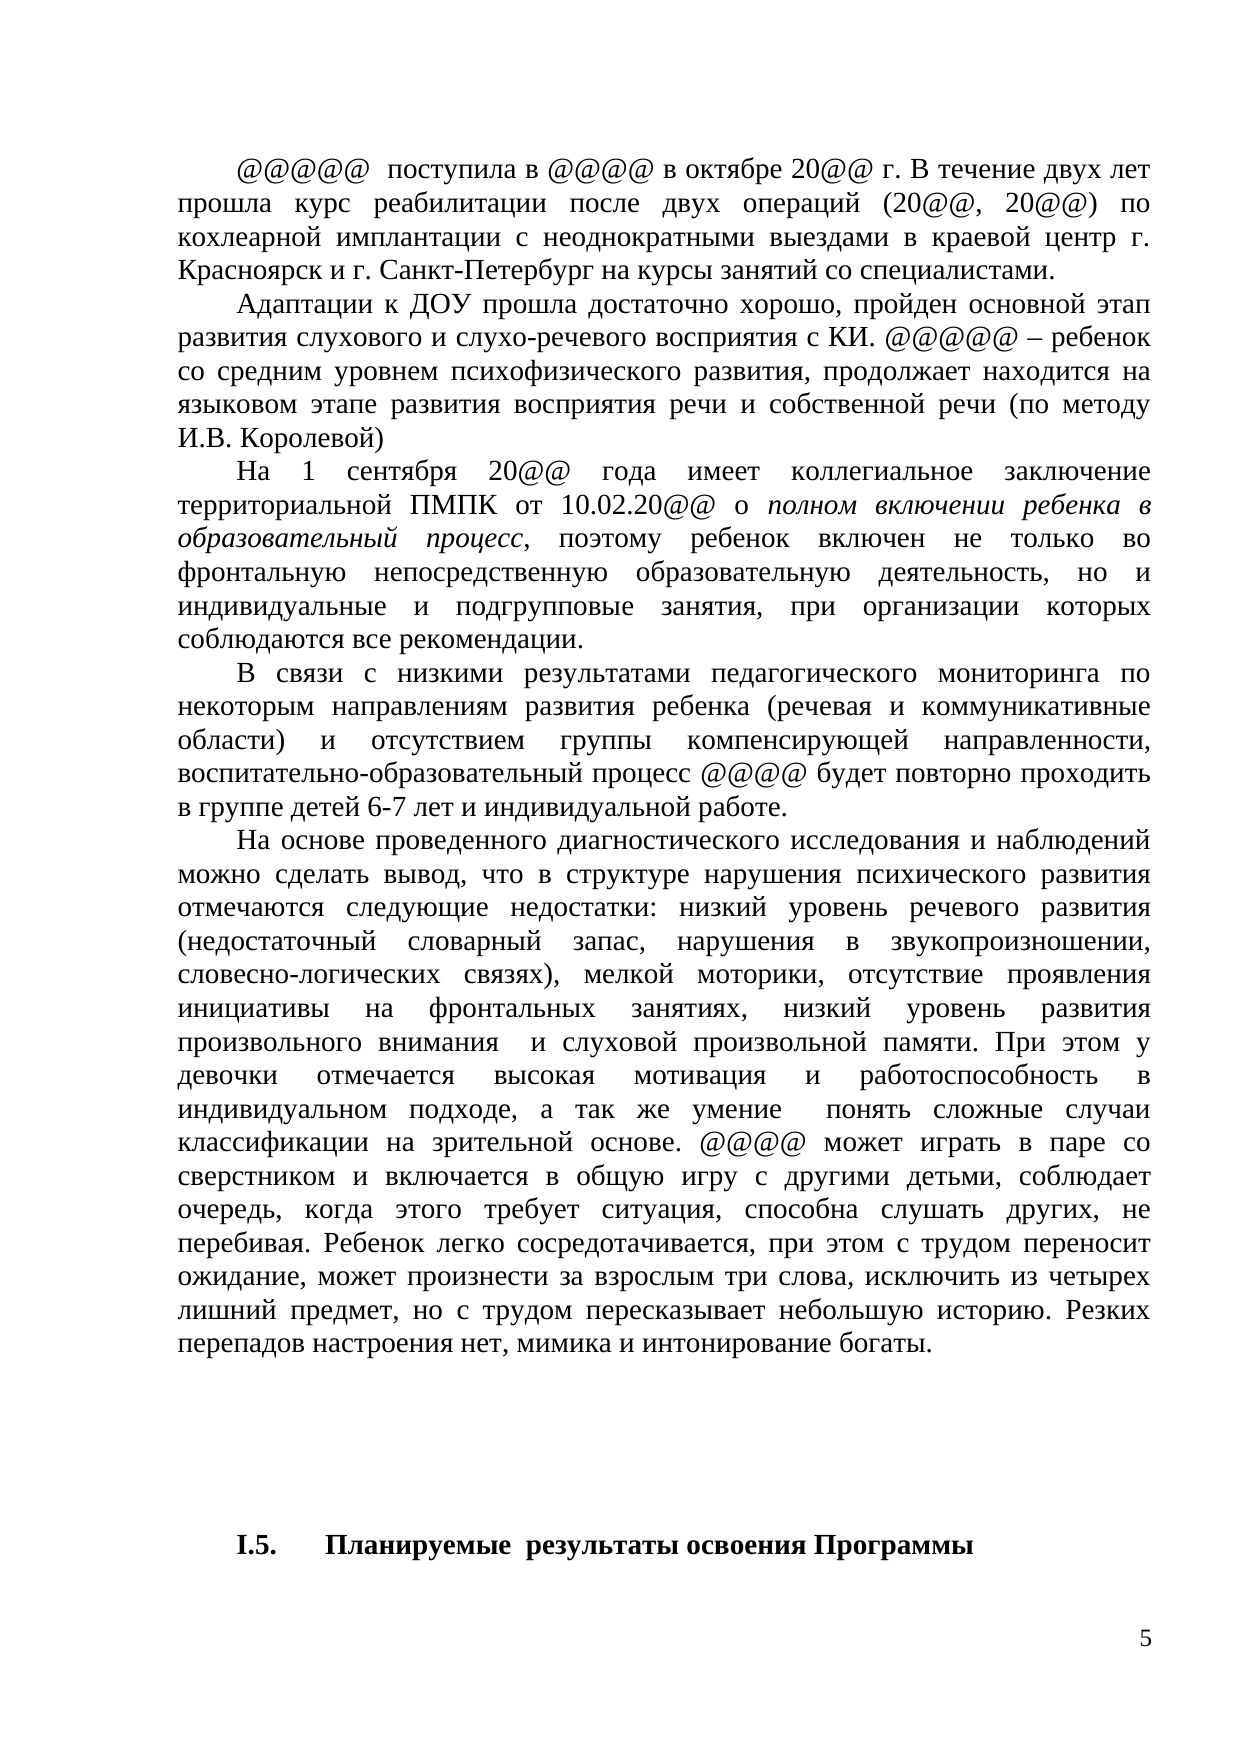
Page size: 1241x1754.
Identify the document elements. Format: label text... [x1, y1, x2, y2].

text На 1 сентября 20@@ года имеет коллегиальное заключение территориальной ПМПК от 10.02.20@@ о полном включении ребенка в образовательный процесс, поэтому ребенок включен не только во фронтальную непосредственную образовательную деятельность, но и индивидуальные и подгрупповые занятия, при организации которых соблюдаются все рекомендации. [177, 453, 1152, 655]
text В связи с низкими результатами педагогического мониторинга по некоторым направлениям развития ребенка (речевая и коммуникативные области) и отсутствием группы компенсирующей направленности, воспитательно-образовательный процесс @@@@ будет повторно проходить в группе детей 6-7 лет и индивидуальной работе. [177, 655, 1152, 822]
text @@@@@ поступила в @@@@ в октябре 20@@ г. В течение двух лет прошла курс реабилитации после двух операций (20@@, 20@@) по кохлеарной имплантации с неоднократными выездами в краевой центр г. Красноярск и г. Санкт-Петербург на курсы занятий со специалистами. [177, 152, 1152, 286]
text На основе проведенного диагностического исследования и наблюдений можно сделать вывод, что в структуре нарушения психического развития отмечаются следующие недостатки: низкий уровень речевого развития (недостаточный словарный запас, нарушения в звукопроизношении, словесно-логических связях), мелкой моторики, отсутствие проявления инициативы на фронтальных занятиях, низкий уровень развития произвольного внимания и слуховой произвольной памяти. При этом у девочки отмечается высокая мотивация и работоспособность в индивидуальном подходе, а так же умение понять сложные случаи классификации на зрительной основе. @@@@ может играть в паре со сверстником и включается в общую игру с другими детьми, соблюдает очередь, когда этого требует ситуация, способна слушать других, не перебивая. Ребенок легко сосредотачивается, при этом с трудом переносит ожидание, может произнести за взрослым три слова, исключить из четырех лишний предмет, но с трудом пересказывает небольшую историю. Резких перепадов настроения нет, мимика и интонирование богаты. [177, 822, 1152, 1359]
text Адаптации к ДОУ прошла достаточно хорошо, пройден основной этап развития слухового и слухо-речевого восприятия с КИ. @@@@@ – ребенок со средним уровнем психофизического развития, продолжает находится на языковом этапе развития восприятия речи и собственной речи (по методу И.В. Королевой) [177, 286, 1152, 453]
list Планируемые результаты освоения Программы [177, 1527, 1152, 1560]
